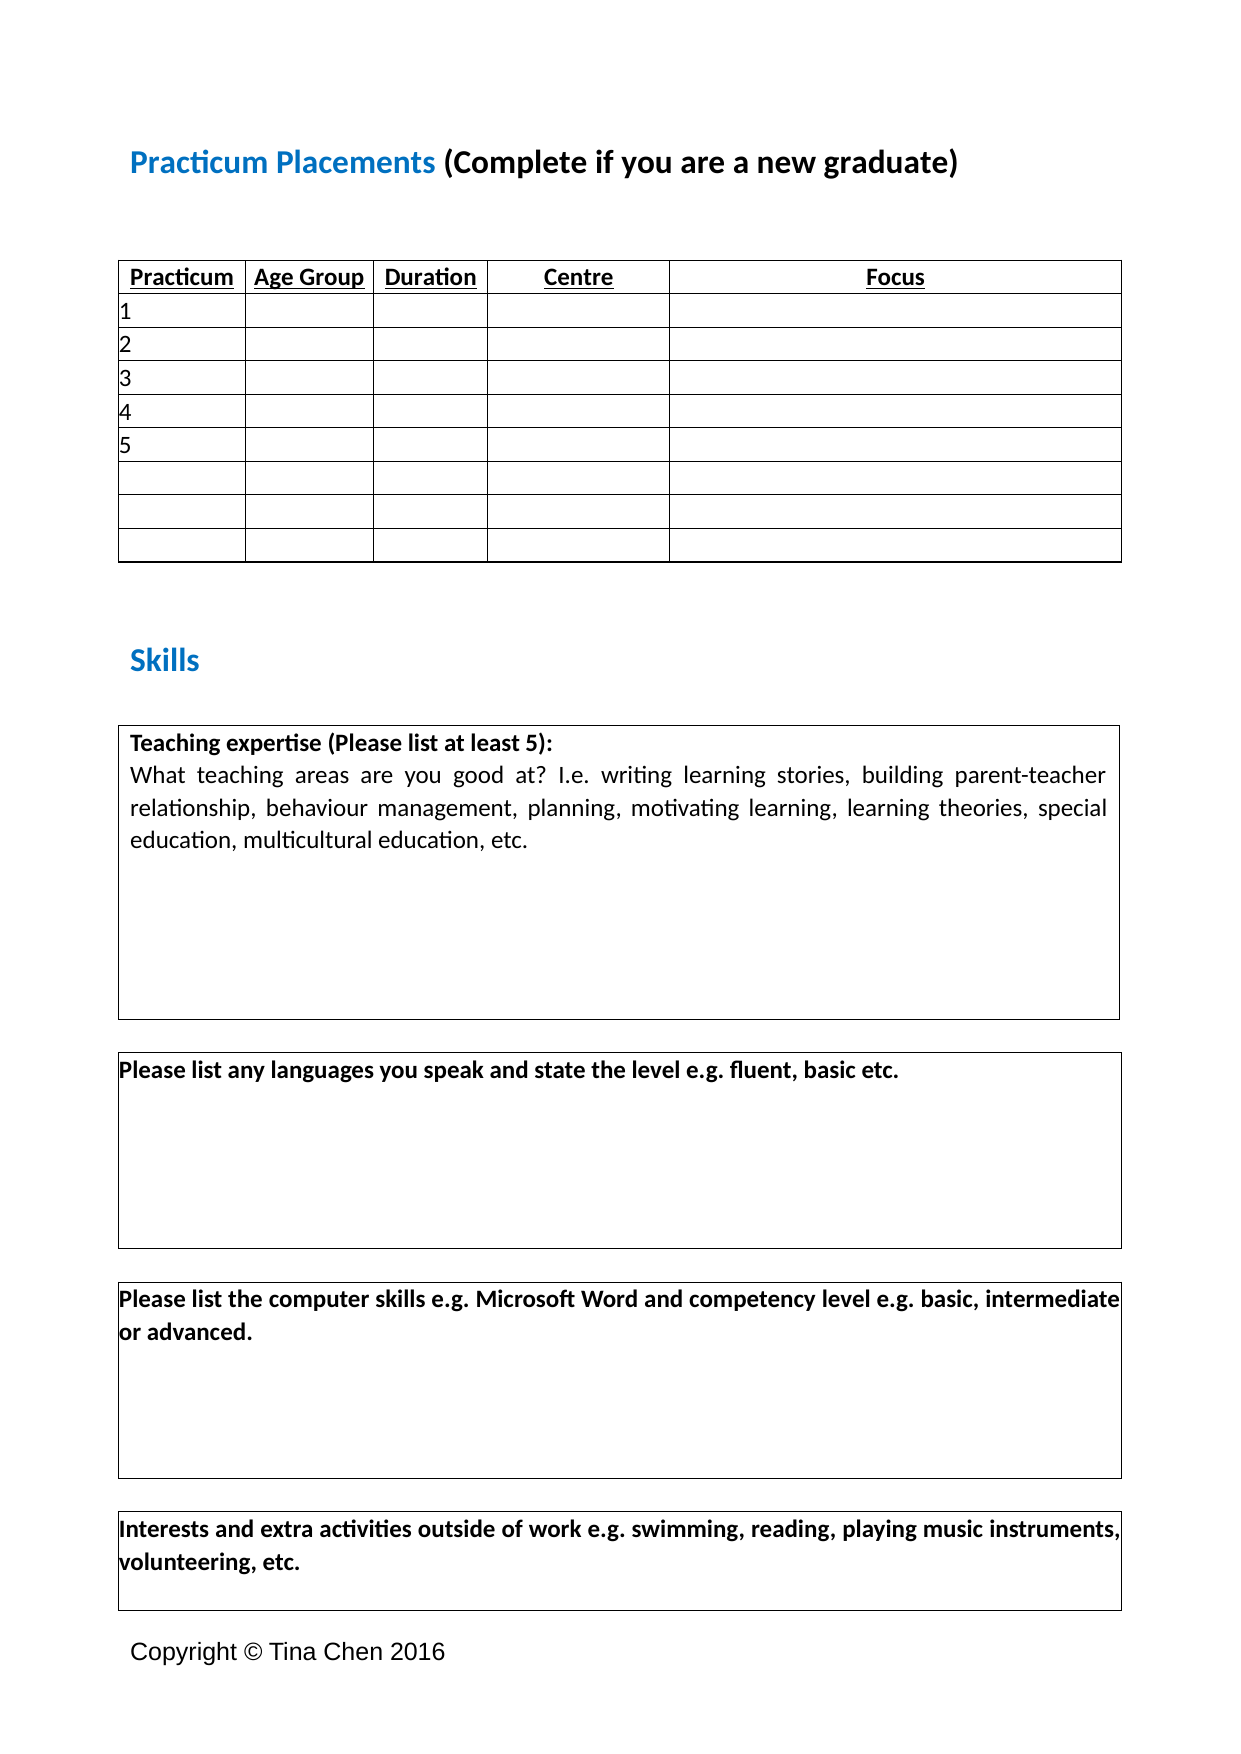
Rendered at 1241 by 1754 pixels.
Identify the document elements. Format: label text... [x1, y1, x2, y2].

text Practicum Placements (Complete if you are a new graduate) [130, 129, 1110, 194]
table_cell [374, 428, 487, 461]
table_cell [246, 428, 373, 461]
table_cell 2 [119, 328, 245, 360]
table_cell 3 [119, 361, 245, 394]
table_cell [374, 529, 487, 561]
table_cell [119, 495, 245, 528]
table_cell [246, 294, 373, 327]
table_cell [246, 395, 373, 427]
table_cell [670, 361, 1121, 394]
table_header Practicum [119, 261, 245, 293]
table_cell [488, 328, 669, 360]
table_header Teaching expertise (Please list at least 5): What teaching areas are you good at? I.e. writing learning stories, building parent-teacher relationship, behaviour management, planning, motivating learning, learning theories, special education, multicultural education, etc. [119, 726, 1119, 1018]
table_cell [246, 529, 373, 561]
table_header Focus [670, 261, 1121, 293]
table_cell [670, 328, 1121, 360]
table_cell [670, 495, 1121, 528]
table_cell [670, 395, 1121, 427]
table_cell [670, 529, 1121, 561]
table_cell [246, 361, 373, 394]
table_cell [119, 529, 245, 561]
table_header Centre [488, 261, 669, 293]
table_cell 1 [119, 294, 245, 327]
table_cell [488, 462, 669, 494]
table_cell [374, 294, 487, 327]
table_cell [670, 462, 1121, 494]
table_cell 5 [119, 428, 245, 461]
table_cell [246, 462, 373, 494]
table_cell [488, 294, 669, 327]
table_cell [374, 395, 487, 427]
table_cell [488, 361, 669, 394]
table_cell [374, 495, 487, 528]
table_cell [670, 294, 1121, 327]
table_cell [374, 361, 487, 394]
table_cell [246, 495, 373, 528]
table_cell [488, 428, 669, 461]
table_cell 4 [119, 395, 245, 427]
table_cell [488, 395, 669, 427]
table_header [119, 1512, 1121, 1610]
table_header Please list any languages you speak and state the level e.g. fluent, basic etc. [119, 1053, 1121, 1248]
table_cell [488, 529, 669, 561]
text Skills [130, 627, 1110, 692]
table_header Please list the computer skills e.g. Microsoft Word and competency level e.g. basic, intermediate or advanced. [119, 1283, 1121, 1478]
table_cell [488, 495, 669, 528]
table_header Duration [374, 261, 487, 293]
table_cell [374, 328, 487, 360]
table_cell [374, 462, 487, 494]
table_cell [246, 328, 373, 360]
table_cell [670, 428, 1121, 461]
table_header Age Group [246, 261, 373, 293]
table_cell [119, 462, 245, 494]
